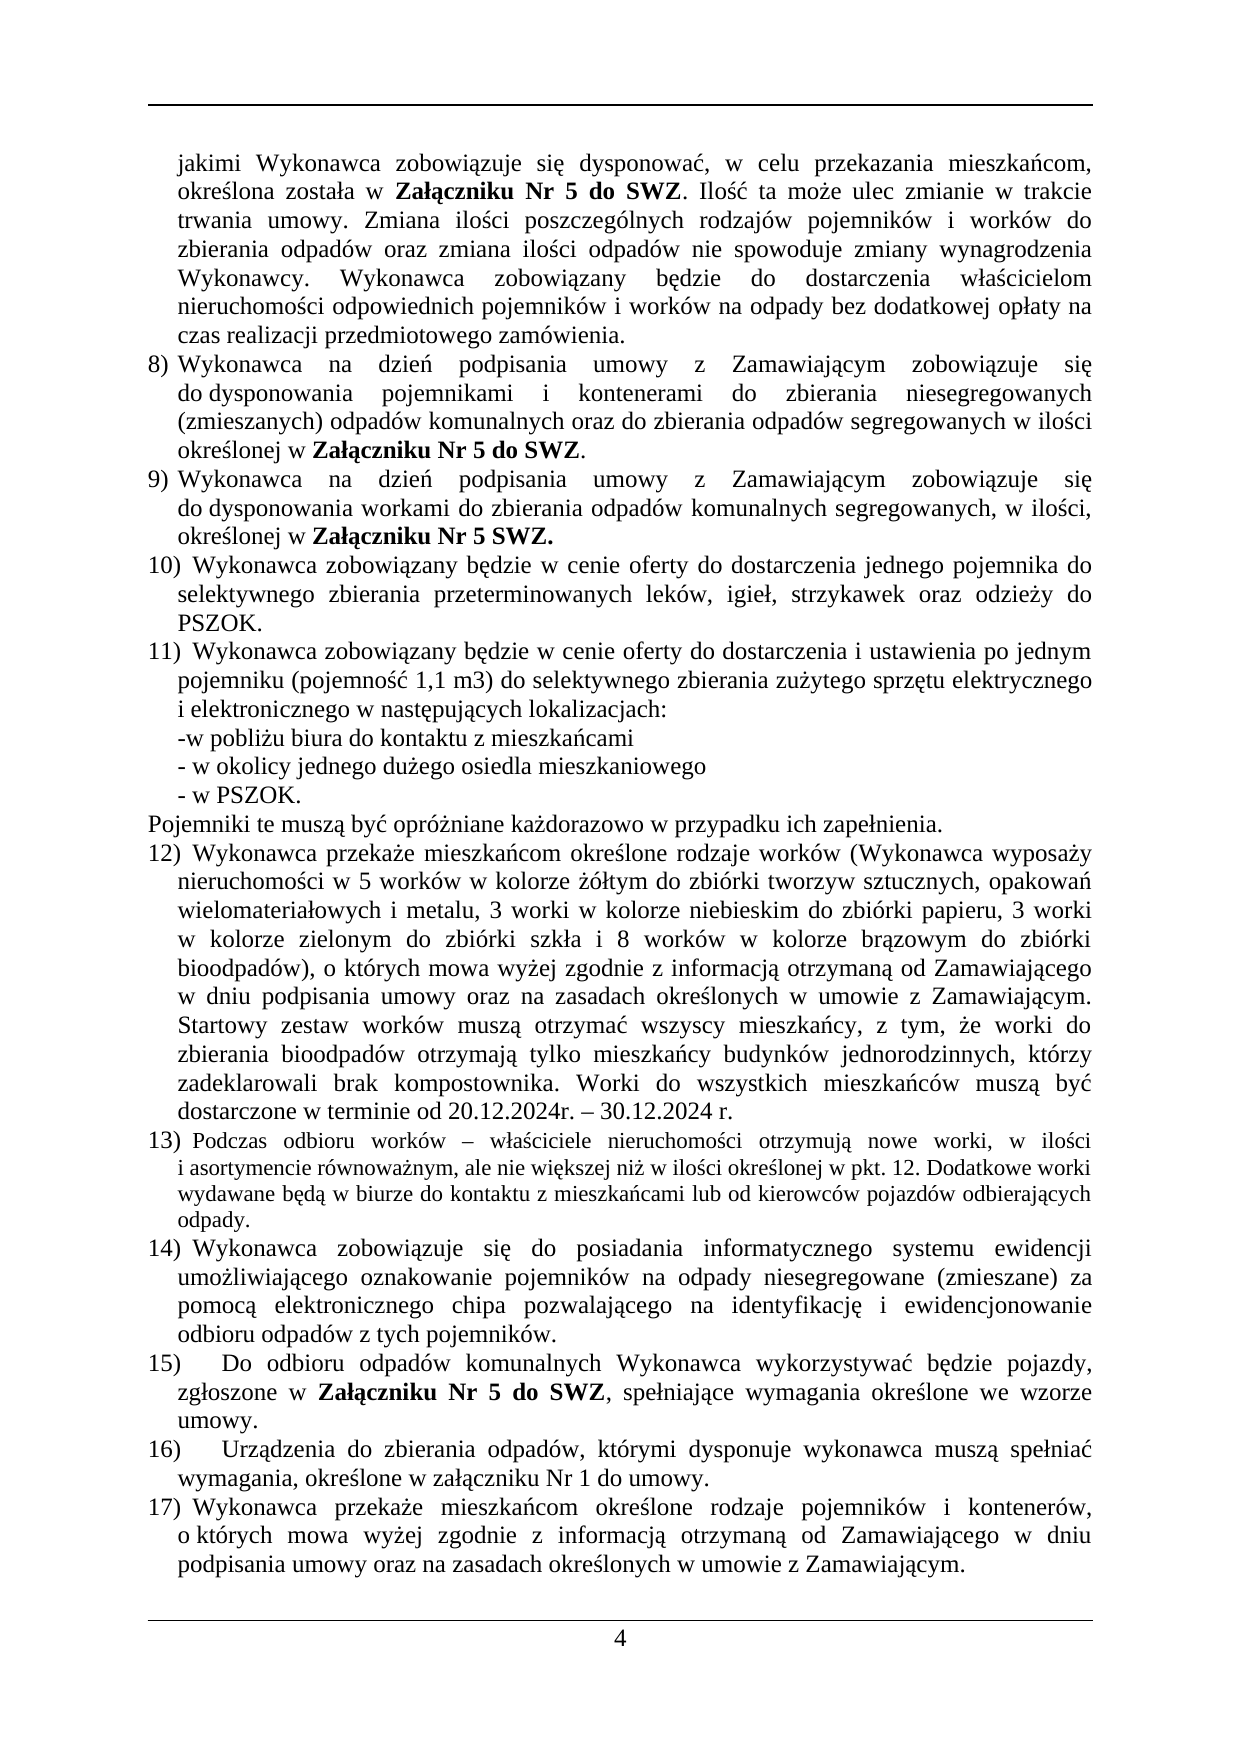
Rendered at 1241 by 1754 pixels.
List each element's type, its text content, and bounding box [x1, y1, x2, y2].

list Wykonawca zobowiązuje się do posiadania informatycznego systemu ewidencji umożliwiającego oznakowanie pojemników na odpady niesegregowane (zmieszane) za pomocą elektronicznego chipa pozwalającego na identyfikację i ewidencjonowanie odbioru odpadów z tych pojemników. [148, 1233, 1093, 1348]
list Wykonawca zobowiązany będzie w cenie oferty do dostarczenia jednego pojemnika do selektywnego zbierania przeterminowanych leków, igieł, strzykawek oraz odzieży do PSZOK. [148, 550, 1093, 636]
list Wykonawca na dzień podpisania umowy z Zamawiającym zobowiązuje się do dysponowania workami do zbierania odpadów komunalnych segregowanych, w ilości, określonej w Załączniku Nr 5 SWZ. [148, 464, 1093, 550]
list Wykonawca przekaże mieszkańcom określone rodzaje worków (Wykonawca wyposaży nieruchomości w 5 worków w kolorze żółtym do zbiórki tworzyw sztucznych, opakowań wielomateriałowych i metalu, 3 worki w kolorze niebieskim do zbiórki papieru, 3 worki w kolorze zielonym do zbiórki szkła i 8 worków w kolorze brązowym do zbiórki bioodpadów), o których mowa wyżej zgodnie z informacją otrzymaną od Zamawiającego w dniu podpisania umowy oraz na zasadach określonych w umowie z Zamawiającym. Startowy zestaw worków muszą otrzymać wszyscy mieszkańcy, z tym, że worki do zbierania bioodpadów otrzymają tylko mieszkańcy budynków jednorodzinnych, którzy zadeklarowali brak kompostownika. Worki do wszystkich mieszkańców muszą być dostarczone w terminie od 20.12.2024r. – 30.12.2024 r. [148, 838, 1093, 1125]
list Wykonawca na dzień podpisania umowy z Zamawiającym zobowiązuje się do dysponowania pojemnikami i kontenerami do zbierania niesegregowanych (zmieszanych) odpadów komunalnych oraz do zbierania odpadów segregowanych w ilości określonej w Załączniku Nr 5 do SWZ. [148, 349, 1093, 464]
list Podczas odbioru worków – właściciele nieruchomości otrzymują nowe worki, w ilości i asortymencie równoważnym, ale nie większej niż w ilości określonej w pkt. 12. Dodatkowe worki wydawane będą w biurze do kontaktu z mieszkańcami lub od kierowców pojazdów odbierających odpady. [148, 1125, 1093, 1233]
list Wykonawca przekaże mieszkańcom określone rodzaje pojemników i kontenerów, o których mowa wyżej zgodnie z informacją otrzymaną od Zamawiającego w dniu podpisania umowy oraz na zasadach określonych w umowie z Zamawiającym. [148, 1492, 1093, 1578]
list Pojemniki te muszą być opróżniane każdorazowo w przypadku ich zapełnienia. [148, 809, 1093, 838]
list Wykonawca zobowiązany będzie w cenie oferty do dostarczenia i ustawienia po jednym pojemniku (pojemność 1,1 m3) do selektywnego zbierania zużytego sprzętu elektrycznego i elektronicznego w następujących lokalizacjach: [148, 636, 1093, 723]
list - w PSZOK. [177, 780, 1093, 809]
list Do odbioru odpadów komunalnych Wykonawca wykorzystywać będzie pojazdy, zgłoszone w Załączniku Nr 5 do SWZ, spełniające wymagania określone we wzorze umowy. [148, 1348, 1093, 1434]
list Urządzenia do zbierania odpadów, którymi dysponuje wykonawca muszą spełniać wymagania, określone w załączniku Nr 1 do umowy. [148, 1434, 1093, 1492]
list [148, 148, 1093, 349]
list - w okolicy jednego dużego osiedla mieszkaniowego [177, 751, 1093, 780]
list -w pobliżu biura do kontaktu z mieszkańcami [177, 723, 1093, 751]
